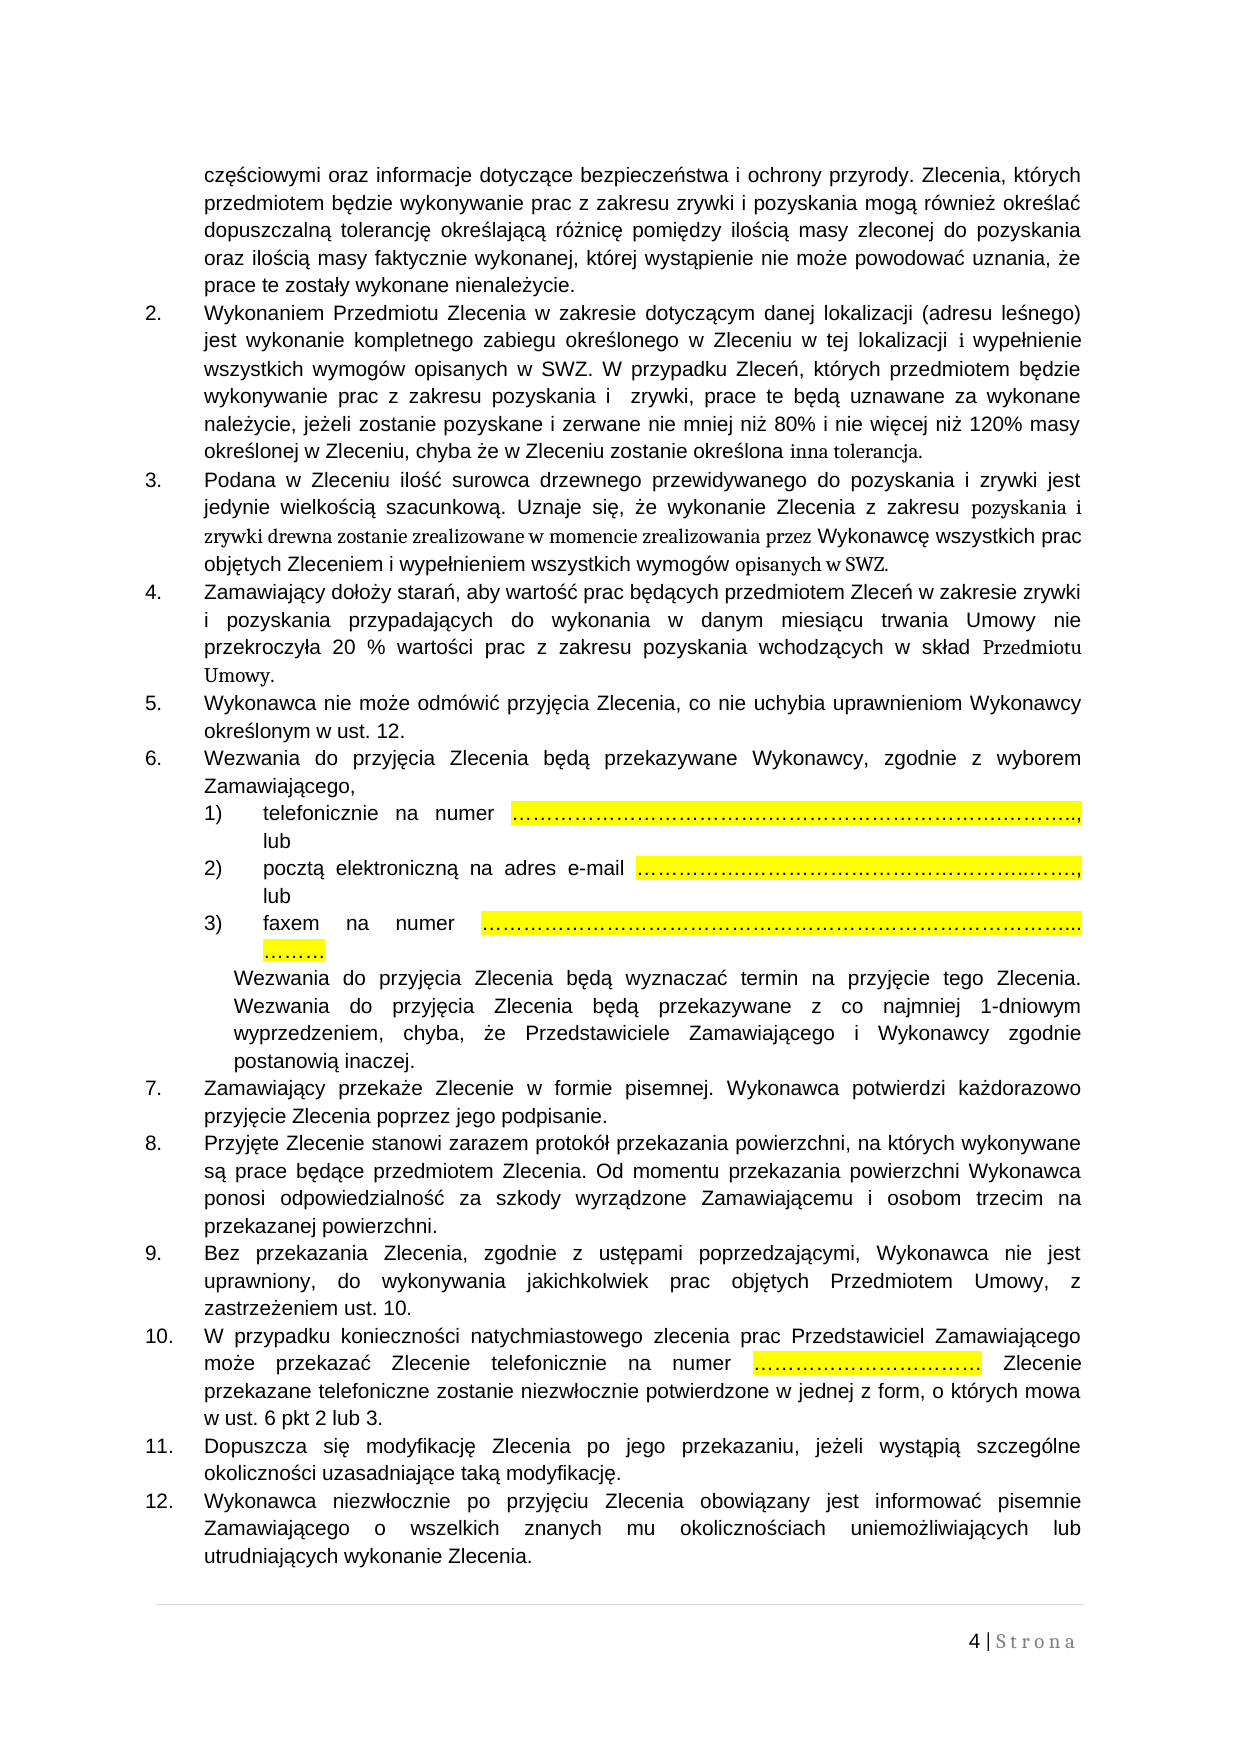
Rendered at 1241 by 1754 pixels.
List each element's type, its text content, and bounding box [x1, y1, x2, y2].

text Podana w Zleceniu ilość surowca drzewnego przewidywanego do pozyskania i zrywki jest jedynie wielkością szacunkową. Uznaje się, że wykonanie Zlecenia z zakresu pozyskania i zrywki drewna zostanie zrealizowane w momencie zrealizowania przez Wykonawcę wszystkich prac objętych Zleceniem i wypełnieniem wszystkich wymogów opisanych w SWZ. [145, 468, 1082, 577]
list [145, 163, 1082, 297]
text Zamawiający dołoży starań, aby wartość prac będących przedmiotem Zleceń w zakresie zrywki i pozyskania przypadających do wykonania w danym miesiącu trwania Umowy nie przekroczyła 20 % wartości prac z zakresu pozyskania wchodzących w skład Przedmiotu Umowy. [145, 580, 1082, 687]
text W przypadku konieczności natychmiastowego zlecenia prac Przedstawiciel Zamawiającego może przekazać Zlecenie telefonicznie na numer …………………………… Zlecenie przekazane telefoniczne zostanie niezwłocznie potwierdzone w jednej z form, o których mowa w ust. 6 pkt 2 lub 3. [145, 1323, 1082, 1430]
text Bez przekazania Zlecenia, zgodnie z ustępami poprzedzającymi, Wykonawca nie jest uprawniony, do wykonywania jakichkolwiek prac objętych Przedmiotem Umowy, z zastrzeżeniem ust. 10. [145, 1241, 1082, 1320]
text pocztą elektroniczną na adres e-mail …………….…………………………………..……., lub [204, 856, 1082, 907]
list telefonicznie na numer ……………………………….…………………………….……….., lub [204, 801, 1082, 852]
text Wykonaniem Przedmiotu Zlecenia w zakresie dotyczącym danej lokalizacji (adresu leśnego) jest wykonanie kompletnego zabiegu określonego w Zleceniu w tej lokalizacji i wypełnienie wszystkich wymogów opisanych w SWZ. W przypadku Zleceń, których przedmiotem będzie wykonywanie prac z zakresu pozyskania i zrywki, prace te będą uznawane za wykonane należycie, jeżeli zostanie pozyskane i zerwane nie mniej niż 80% i nie więcej niż 120% masy określonej w Zleceniu, chyba że w Zleceniu zostanie określona inna tolerancja. [145, 301, 1082, 464]
text Zamawiający przekaże Zlecenie w formie pisemnej. Wykonawca potwierdzi każdorazowo przyjęcie Zlecenia poprzez jego podpisanie. [145, 1076, 1082, 1127]
text faxem na numer …………………………………………………………………………...……… [204, 911, 1082, 962]
text Przyjęte Zlecenie stanowi zarazem protokół przekazania powierzchni, na których wykonywane są prace będące przedmiotem Zlecenia. Od momentu przekazania powierzchni Wykonawca ponosi odpowiedzialność za szkody wyrządzone Zamawiającemu i osobom trzecim na przekazanej powierzchni. [145, 1131, 1082, 1237]
text Wezwania do przyjęcia Zlecenia będą przekazywane Wykonawcy, zgodnie z wyborem Zamawiającego, [145, 746, 1082, 797]
text Wezwania do przyjęcia Zlecenia będą wyznaczać termin na przyjęcie tego Zlecenia. Wezwania do przyjęcia Zlecenia będą przekazywane z co najmniej 1-dniowym wyprzedzeniem, chyba, że Przedstawiciele Zamawiającego i Wykonawcy zgodnie postanowią inaczej. [233, 966, 1082, 1072]
text Wykonawca nie może odmówić przyjęcia Zlecenia, co nie uchybia uprawnieniom Wykonawcy określonym w ust. 12. [145, 691, 1082, 742]
text Wykonawca niezwłocznie po przyjęciu Zlecenia obowiązany jest informować pisemnie Zamawiającego o wszelkich znanych mu okolicznościach uniemożliwiających lub utrudniających wykonanie Zlecenia. [145, 1488, 1082, 1567]
text Dopuszcza się modyfikację Zlecenia po jego przekazaniu, jeżeli wystąpią szczególne okoliczności uzasadniające taką modyfikację. [145, 1433, 1082, 1485]
